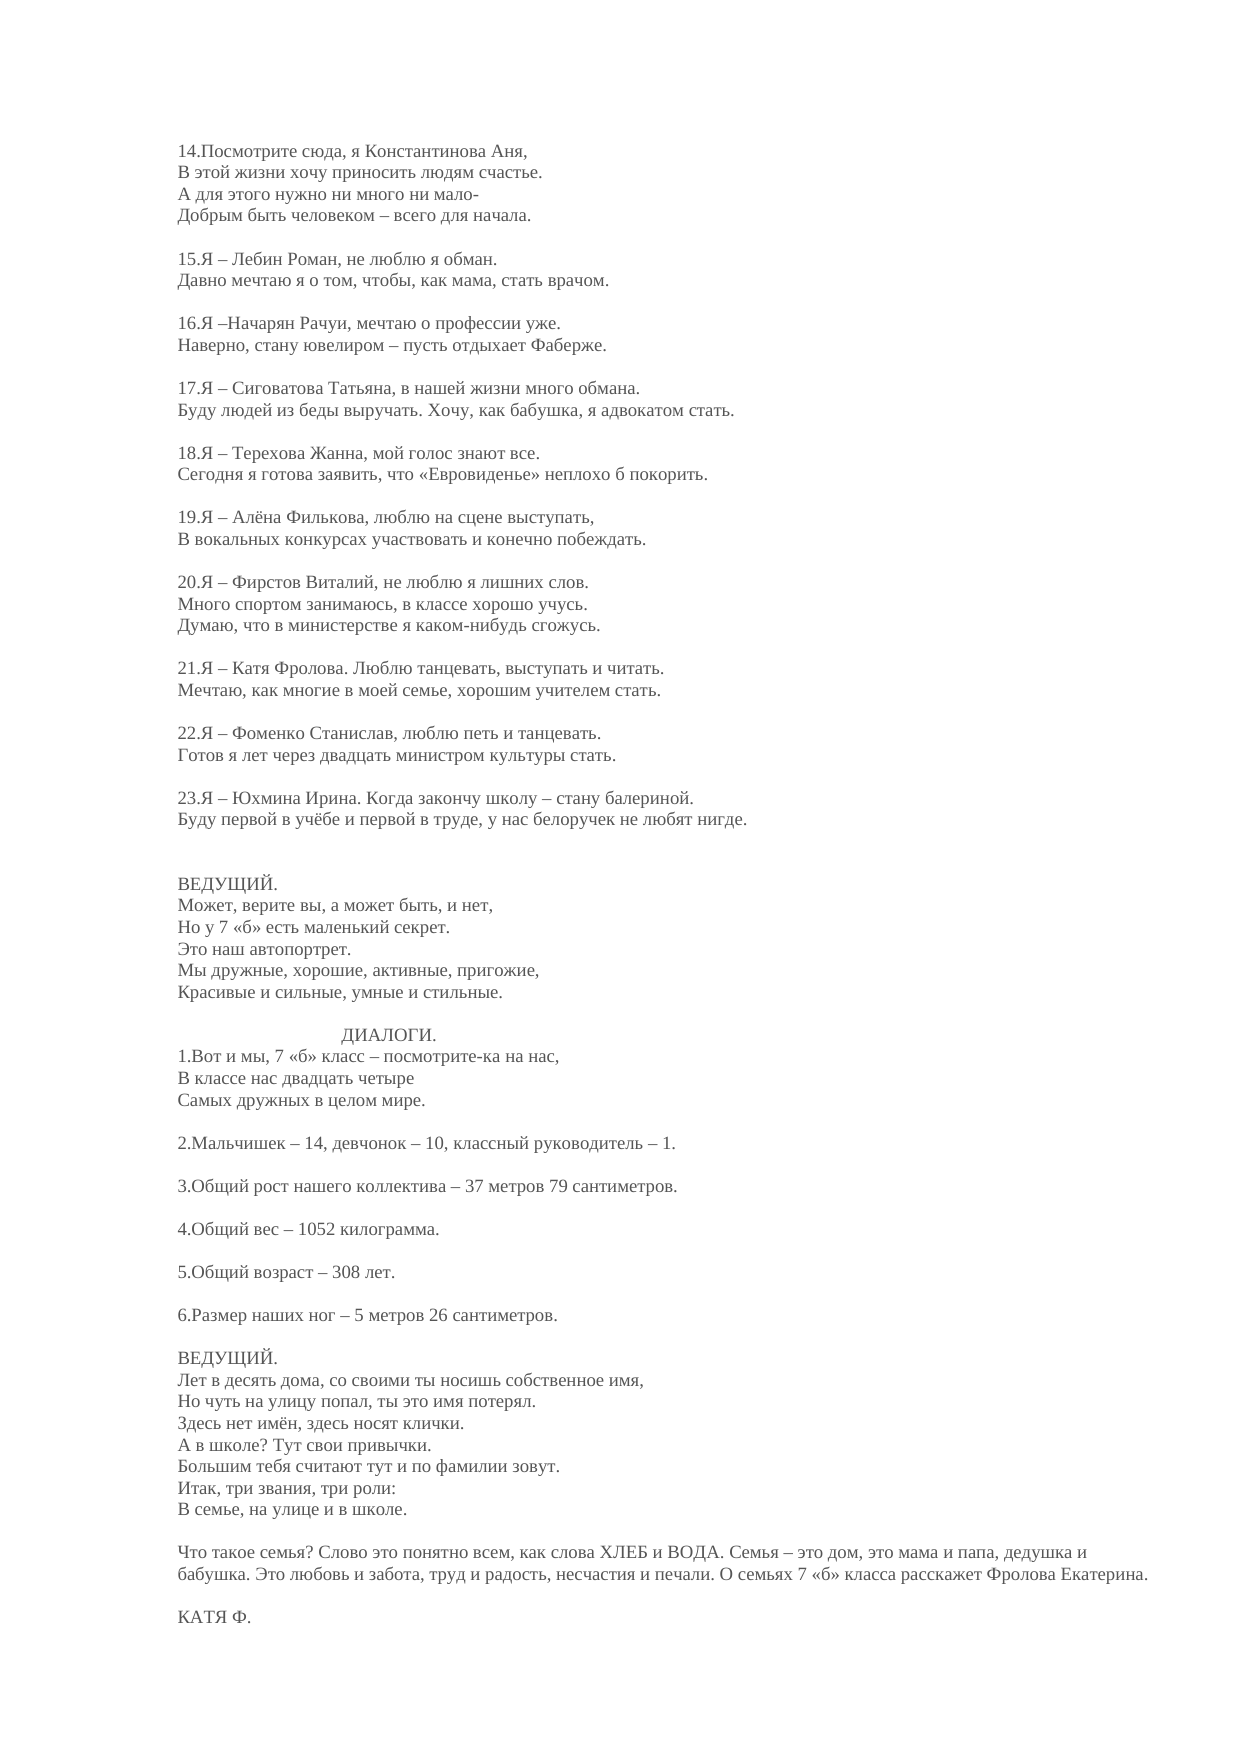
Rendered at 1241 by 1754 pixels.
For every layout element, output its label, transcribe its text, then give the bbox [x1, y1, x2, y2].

text Мы дружные, хорошие, активные, пригожие, [177, 959, 1152, 981]
text ВЕДУЩИЙ. [177, 873, 1152, 894]
text 14.Посмотрите сюда, я Константинова Аня, [177, 140, 1152, 161]
text Думаю, что в министерстве я каком-нибудь сгожусь. [177, 614, 1152, 636]
text 1.Вот и мы, 7 «б» класс – посмотрите-ка на нас, [177, 1045, 1152, 1067]
text 22.Я – Фоменко Станислав, люблю петь и танцевать. [177, 722, 1152, 743]
text КАТЯ Ф. [177, 1606, 1152, 1627]
text Красивые и сильные, умные и стильные. [177, 981, 1152, 1002]
text Здесь нет имён, здесь носят клички. [177, 1412, 1152, 1433]
text Самых дружных в целом мире. [177, 1088, 1152, 1110]
text 4.Общий вес – 1052 килограмма. [177, 1218, 1152, 1239]
text 21.Я – Катя Фролова. Люблю танцевать, выступать и читать. [177, 657, 1152, 679]
text В классе нас двадцать четыре [177, 1067, 1152, 1088]
text Может, верите вы, а может быть, и нет, [177, 894, 1152, 916]
text 16.Я –Начарян Рачуи, мечтаю о профессии уже. [177, 312, 1152, 334]
text 15.Я – Лебин Роман, не люблю я обман. [177, 247, 1152, 269]
text В вокальных конкурсах участвовать и конечно побеждать. [177, 528, 1152, 549]
text ДИАЛОГИ. [177, 1024, 1152, 1045]
text Что такое семья? Слово это понятно всем, как слова ХЛЕБ и ВОДА. Семья – это дом, это мама и папа, дедушка и бабушка. Это любовь и забота, труд и радость, несчастия и печали. О семьях 7 «б» класса расскажет Фролова Екатерина. [177, 1541, 1152, 1584]
text Сегодня я готова заявить, что «Евровиденье» неплохо б покорить. [177, 463, 1152, 485]
text ВЕДУЩИЙ. [177, 1347, 1152, 1369]
text Буду людей из беды выручать. Хочу, как бабушка, я адвокатом стать. [177, 398, 1152, 420]
text В семье, на улице и в школе. [177, 1498, 1152, 1520]
text Но чуть на улицу попал, ты это имя потерял. [177, 1390, 1152, 1412]
text Большим тебя считают тут и по фамилии зовут. [177, 1455, 1152, 1477]
text Лет в десять дома, со своими ты носишь собственное имя, [177, 1369, 1152, 1390]
text Но у 7 «б» есть маленький секрет. [177, 916, 1152, 937]
text 19.Я – Алёна Филькова, люблю на сцене выступать, [177, 506, 1152, 528]
text А в школе? Тут свои привычки. [177, 1433, 1152, 1455]
text 2.Мальчишек – 14, девчонок – 10, классный руководитель – 1. [177, 1132, 1152, 1153]
text Наверно, стану ювелиром – пусть отдыхает Фаберже. [177, 334, 1152, 355]
text Итак, три звания, три роли: [177, 1477, 1152, 1498]
text Буду первой в учёбе и первой в труде, у нас белоручек не любят нигде. [177, 808, 1152, 830]
text Это наш автопортрет. [177, 937, 1152, 959]
text 5.Общий возраст – 308 лет. [177, 1261, 1152, 1282]
text 20.Я – Фирстов Виталий, не люблю я лишних слов. [177, 571, 1152, 592]
text 6.Размер наших ног – 5 метров 26 сантиметров. [177, 1304, 1152, 1326]
text 18.Я – Терехова Жанна, мой голос знают все. [177, 442, 1152, 463]
text 3.Общий рост нашего коллектива – 37 метров 79 сантиметров. [177, 1175, 1152, 1196]
text Много спортом занимаюсь, в классе хорошо учусь. [177, 592, 1152, 614]
text А для этого нужно ни много ни мало- [177, 183, 1152, 204]
text Давно мечтаю я о том, чтобы, как мама, стать врачом. [177, 269, 1152, 291]
text 23.Я – Юхмина Ирина. Когда закончу школу – стану балериной. [177, 787, 1152, 808]
text В этой жизни хочу приносить людям счастье. [177, 161, 1152, 183]
text Добрым быть человеком – всего для начала. [177, 204, 1152, 226]
text Готов я лет через двадцать министром культуры стать. [177, 743, 1152, 765]
text Мечтаю, как многие в моей семье, хорошим учителем стать. [177, 679, 1152, 700]
text 17.Я – Сиговатова Татьяна, в нашей жизни много обмана. [177, 377, 1152, 398]
